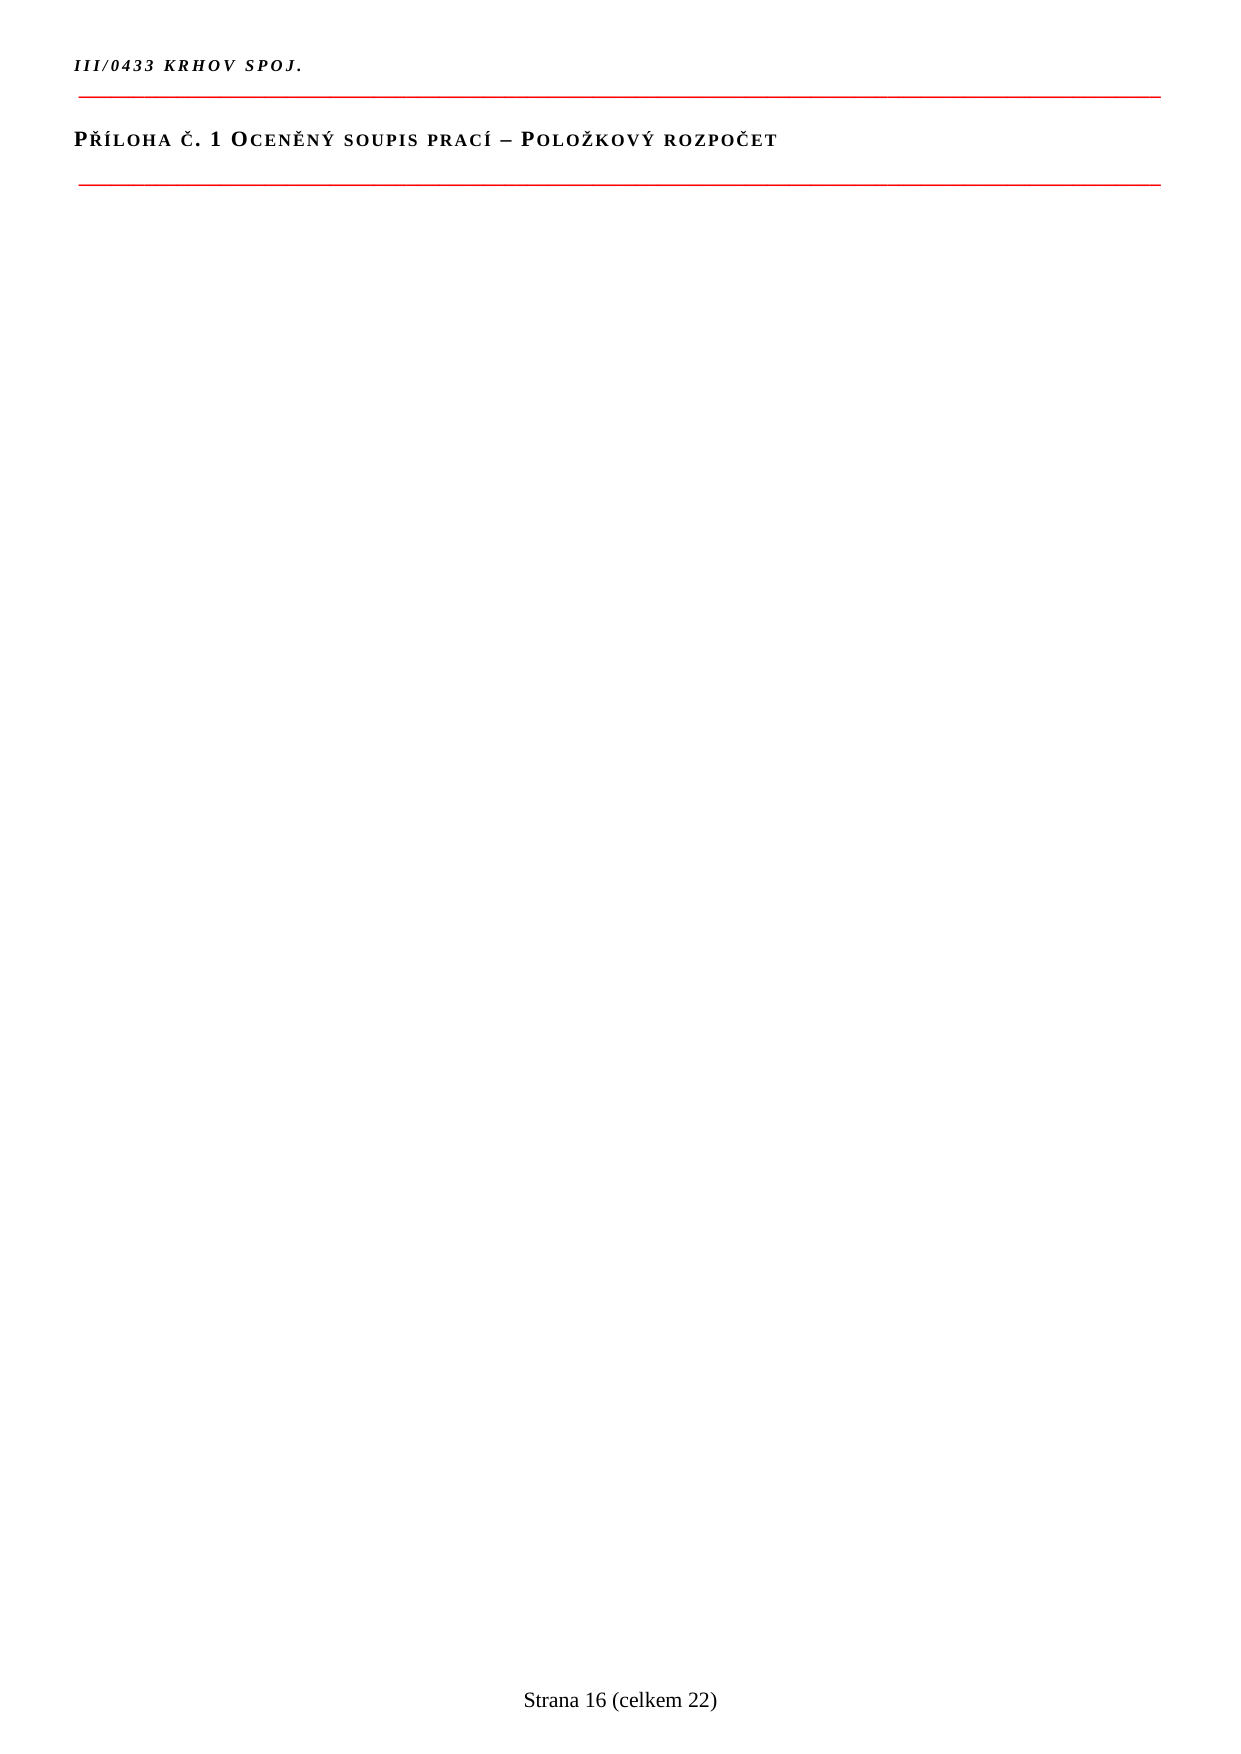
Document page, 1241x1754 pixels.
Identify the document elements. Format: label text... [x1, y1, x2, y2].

text ___________________________________________________________________________________________________ [74, 163, 1166, 189]
text Příloha č. 1 Oceněný soupis prací – Položkový rozpočet [74, 126, 1166, 151]
